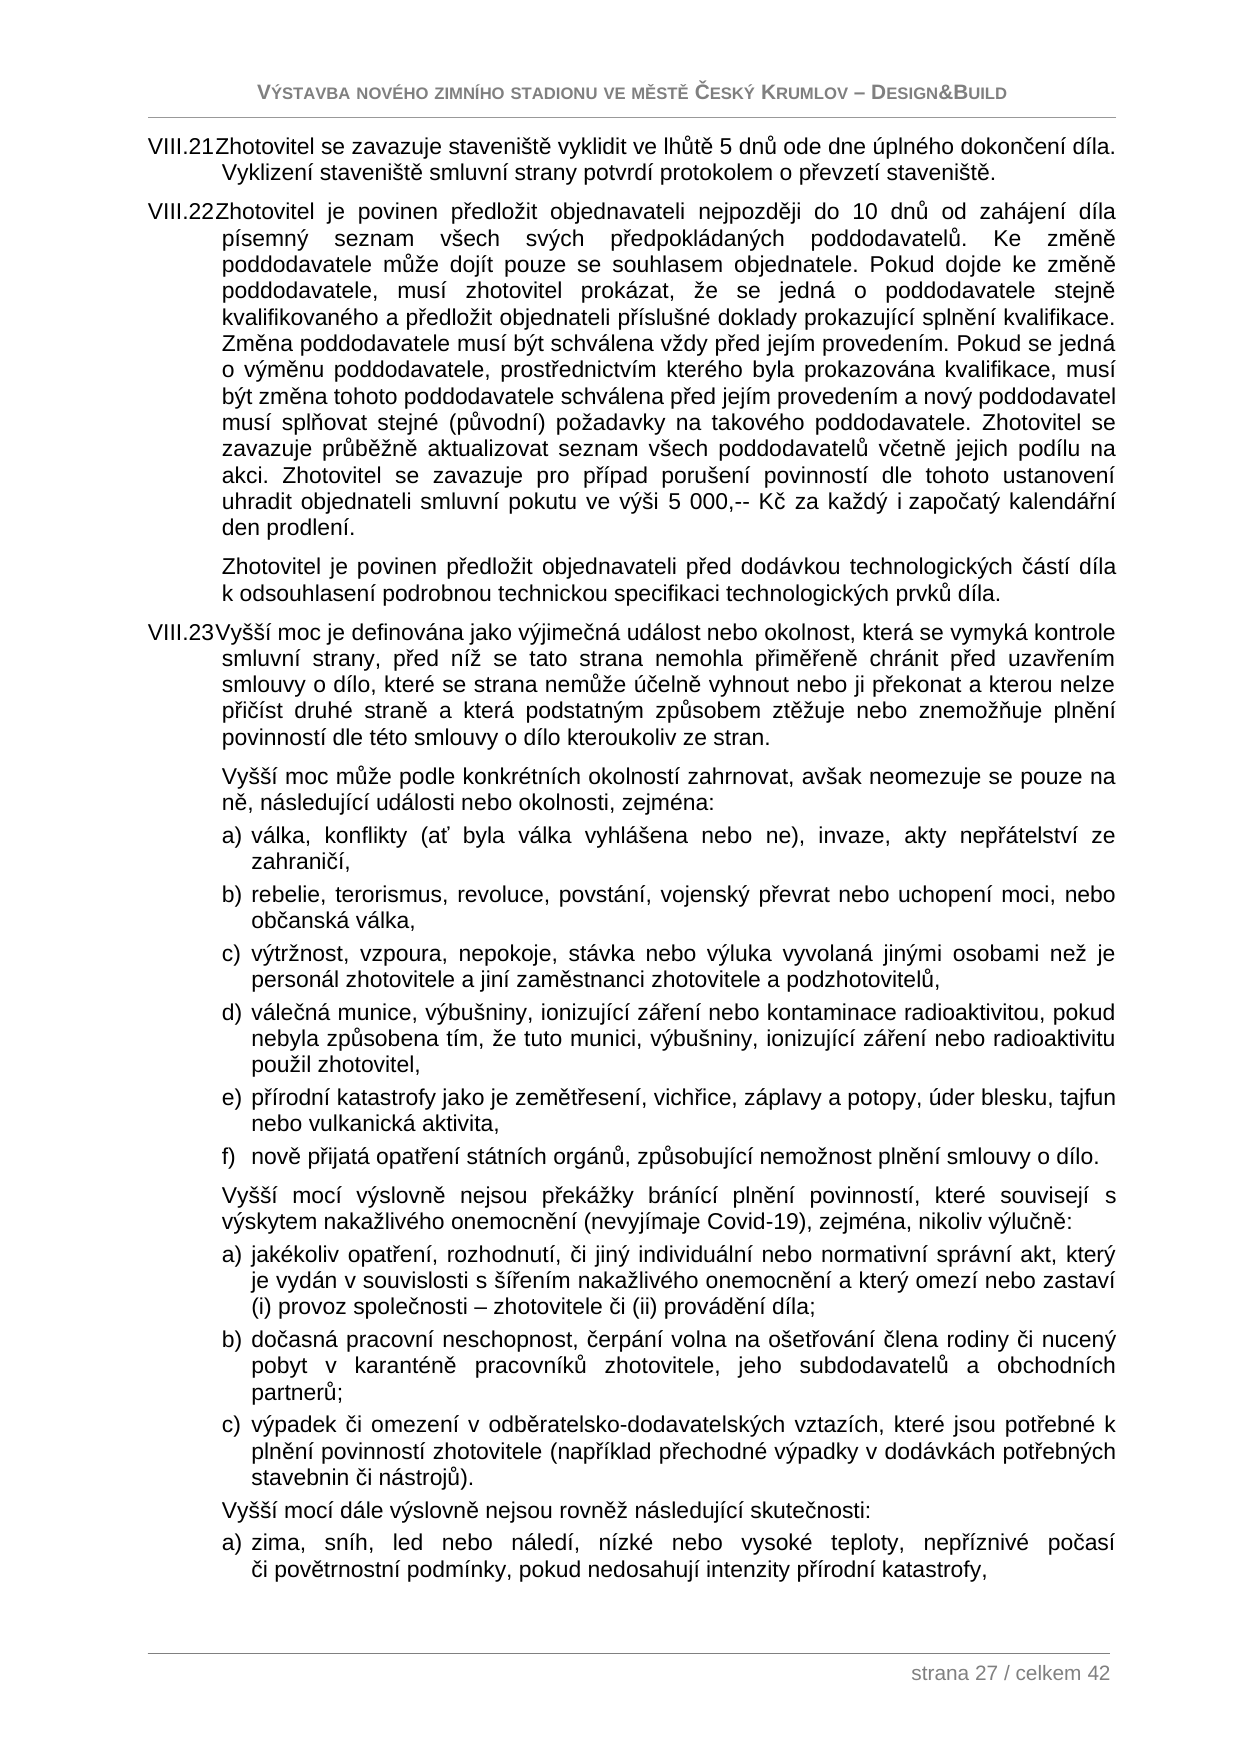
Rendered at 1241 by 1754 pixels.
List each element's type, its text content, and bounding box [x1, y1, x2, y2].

text a) jakékoliv opatření, rozhodnutí, či jiný individuální nebo normativní správní akt, který je vydán v souvislosti s šířením nakažlivého onemocnění a který omezí nebo zastaví (i) provoz společnosti – zhotovitele či (ii) provádění díla; [222, 1241, 1116, 1320]
list Zhotovitel se zavazuje staveniště vyklidit ve lhůtě 5 dnů ode dne úplného dokončení díla. Vyklizení staveniště smluvní strany potvrdí protokolem o převzetí staveniště. [148, 133, 1116, 186]
text f) nově přijatá opatření státních orgánů, způsobující nemožnost plnění smlouvy o dílo. [222, 1143, 1116, 1169]
text Vyšší moc může podle konkrétních okolností zahrnovat, avšak neomezuje se pouze na ně, následující události nebo okolnosti, zejména: [207, 763, 1116, 815]
text c) výpadek či omezení v odběratelsko-dodavatelských vztazích, které jsou potřebné k plnění povinností zhotovitele (například přechodné výpadky v dodávkách potřebných stavebnin či nástrojů). [222, 1411, 1116, 1490]
text Vyšší mocí dále výslovně nejsou rovněž následující skutečnosti: [222, 1497, 1116, 1523]
text a) válka, konflikty (ať byla válka vyhlášena nebo ne), invaze, akty nepřátelství ze zahraničí, [222, 822, 1116, 874]
text Vyšší mocí výslovně nejsou překážky bránící plnění povinností, které souvisejí s výskytem nakažlivého onemocnění (nevyjímaje Covid-19), zejména, nikoliv výlučně: [222, 1182, 1116, 1234]
list zima, sníh, led nebo náledí, nízké nebo vysoké teploty, nepříznivé počasí či povětrnostní podmínky, pokud nedosahují intenzity přírodní katastrofy, [222, 1529, 1116, 1582]
text Zhotovitel je povinen předložit objednavateli před dodávkou technologických částí díla k odsouhlasení podrobnou technickou specifikaci technologických prvků díla. [222, 553, 1116, 606]
list Zhotovitel je povinen předložit objednavateli nejpozději do 10 dnů od zahájení díla písemný seznam všech svých předpokládaných poddodavatelů. Ke změně poddodavatele může dojít pouze se souhlasem objednatele. Pokud dojde ke změně poddodavatele, musí zhotovitel prokázat, že se jedná o poddodavatele stejně kvalifikovaného a předložit objednateli příslušné doklady prokazující splnění kvalifikace. Změna poddodavatele musí být schválena vždy před jejím provedením. Pokud se jedná o výměnu poddodavatele, prostřednictvím kterého byla prokazována kvalifikace, musí být změna tohoto poddodavatele schválena před jejím provedením a nový poddodavatel musí splňovat stejné (původní) požadavky na takového poddodavatele. Zhotovitel se zavazuje průběžně aktualizovat seznam všech poddodavatelů včetně jejich podílu na akci. Zhotovitel se zavazuje pro případ porušení povinností dle tohoto ustanovení uhradit objednateli smluvní pokutu ve výši 5 000,-- Kč za každý i započatý kalendářní den prodlení. [148, 198, 1116, 541]
text c) výtržnost, vzpoura, nepokoje, stávka nebo výluka vyvolaná jinými osobami než je personál zhotovitele a jiní zaměstnanci zhotovitele a podzhotovitelů, [222, 939, 1116, 992]
list Vyšší moc je definována jako výjimečná událost nebo okolnost, která se vymyká kontrole smluvní strany, před níž se tato strana nemohla přiměřeně chránit před uzavřením smlouvy o dílo, které se strana nemůže účelně vyhnout nebo ji překonat a kterou nelze přičíst druhé straně a která podstatným způsobem ztěžuje nebo znemožňuje plnění povinností dle této smlouvy o dílo kteroukoliv ze stran. [148, 618, 1116, 750]
text d) válečná munice, výbušniny, ionizující záření nebo kontaminace radioaktivitou, pokud nebyla způsobena tím, že tuto munici, výbušniny, ionizující záření nebo radioaktivitu použil zhotovitel, [222, 998, 1116, 1078]
text b) rebelie, terorismus, revoluce, povstání, vojenský převrat nebo uchopení moci, nebo občanská válka, [222, 881, 1116, 933]
text e) přírodní katastrofy jako je zemětřesení, vichřice, záplavy a potopy, úder blesku, tajfun nebo vulkanická aktivita, [222, 1084, 1116, 1137]
text b) dočasná pracovní neschopnost, čerpání volna na ošetřování člena rodiny či nucený pobyt v karanténě pracovníků zhotovitele, jeho subdodavatelů a obchodních partnerů; [222, 1326, 1116, 1405]
